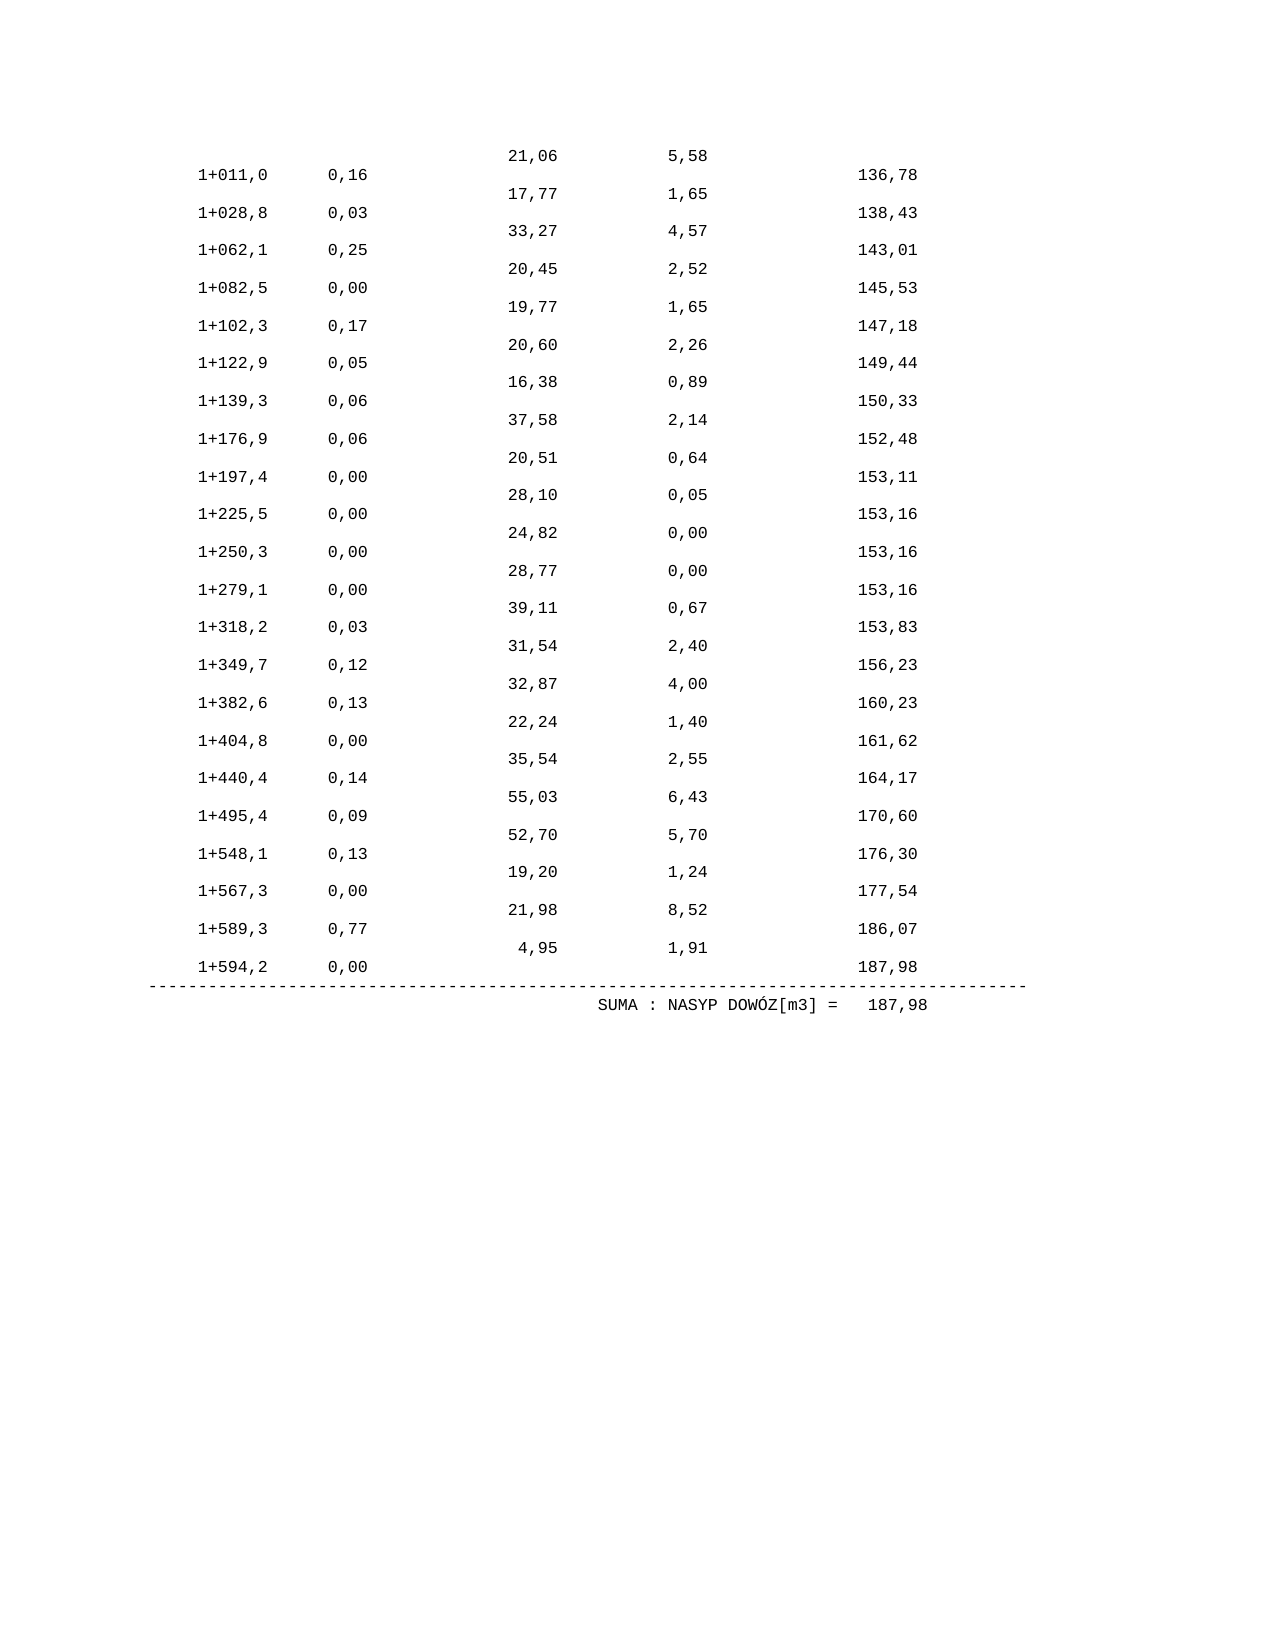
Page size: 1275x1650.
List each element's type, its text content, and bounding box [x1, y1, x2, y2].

text 1+122,9 0,05 149,44 [148, 355, 1127, 374]
text 1+139,3 0,06 150,33 [148, 393, 1127, 412]
text ---------------------------------------------------------------------------------------- [148, 977, 1127, 996]
text 32,87 4,00 [148, 676, 1127, 694]
text 17,77 1,65 [148, 185, 1127, 204]
text 1+349,7 0,12 156,23 [148, 657, 1127, 676]
text 20,51 0,64 [148, 449, 1127, 468]
text 24,82 0,00 [148, 525, 1127, 543]
text 1+495,4 0,09 170,60 [148, 807, 1127, 826]
text 33,27 4,57 [148, 223, 1127, 242]
text 1+062,1 0,25 143,01 [148, 242, 1127, 261]
text 1+589,3 0,77 186,07 [148, 921, 1127, 939]
text 1+102,3 0,17 147,18 [148, 317, 1127, 336]
text 35,54 2,55 [148, 751, 1127, 770]
text 55,03 6,43 [148, 789, 1127, 807]
text 1+567,3 0,00 177,54 [148, 883, 1127, 902]
text 1+176,9 0,06 152,48 [148, 430, 1127, 449]
text 19,77 1,65 [148, 298, 1127, 317]
text 39,11 0,67 [148, 600, 1127, 619]
text 1+250,3 0,00 153,16 [148, 543, 1127, 562]
text 1+279,1 0,00 153,16 [148, 581, 1127, 600]
text 37,58 2,14 [148, 412, 1127, 430]
text 31,54 2,40 [148, 638, 1127, 657]
text 1+028,8 0,03 138,43 [148, 204, 1127, 223]
text 1+011,0 0,16 136,78 [148, 166, 1127, 185]
text 1+404,8 0,00 161,62 [148, 732, 1127, 751]
text 20,60 2,26 [148, 336, 1127, 355]
text 1+440,4 0,14 164,17 [148, 770, 1127, 789]
text 28,77 0,00 [148, 562, 1127, 581]
text 1+594,2 0,00 187,98 [148, 958, 1127, 977]
text 21,06 5,58 [148, 148, 1127, 166]
text 16,38 0,89 [148, 374, 1127, 393]
text 1+197,4 0,00 153,11 [148, 468, 1127, 487]
text 19,20 1,24 [148, 864, 1127, 883]
text 22,24 1,40 [148, 713, 1127, 732]
text 20,45 2,52 [148, 261, 1127, 279]
text 4,95 1,91 [148, 939, 1127, 958]
text 52,70 5,70 [148, 826, 1127, 845]
text 1+082,5 0,00 145,53 [148, 279, 1127, 298]
text 1+318,2 0,03 153,83 [148, 619, 1127, 638]
text 1+548,1 0,13 176,30 [148, 845, 1127, 864]
text 21,98 8,52 [148, 902, 1127, 921]
text 1+225,5 0,00 153,16 [148, 506, 1127, 525]
text 1+382,6 0,13 160,23 [148, 694, 1127, 713]
text SUMA : NASYP DOWÓZ[m3] = 187,98 [148, 996, 1127, 1015]
text 28,10 0,05 [148, 487, 1127, 506]
